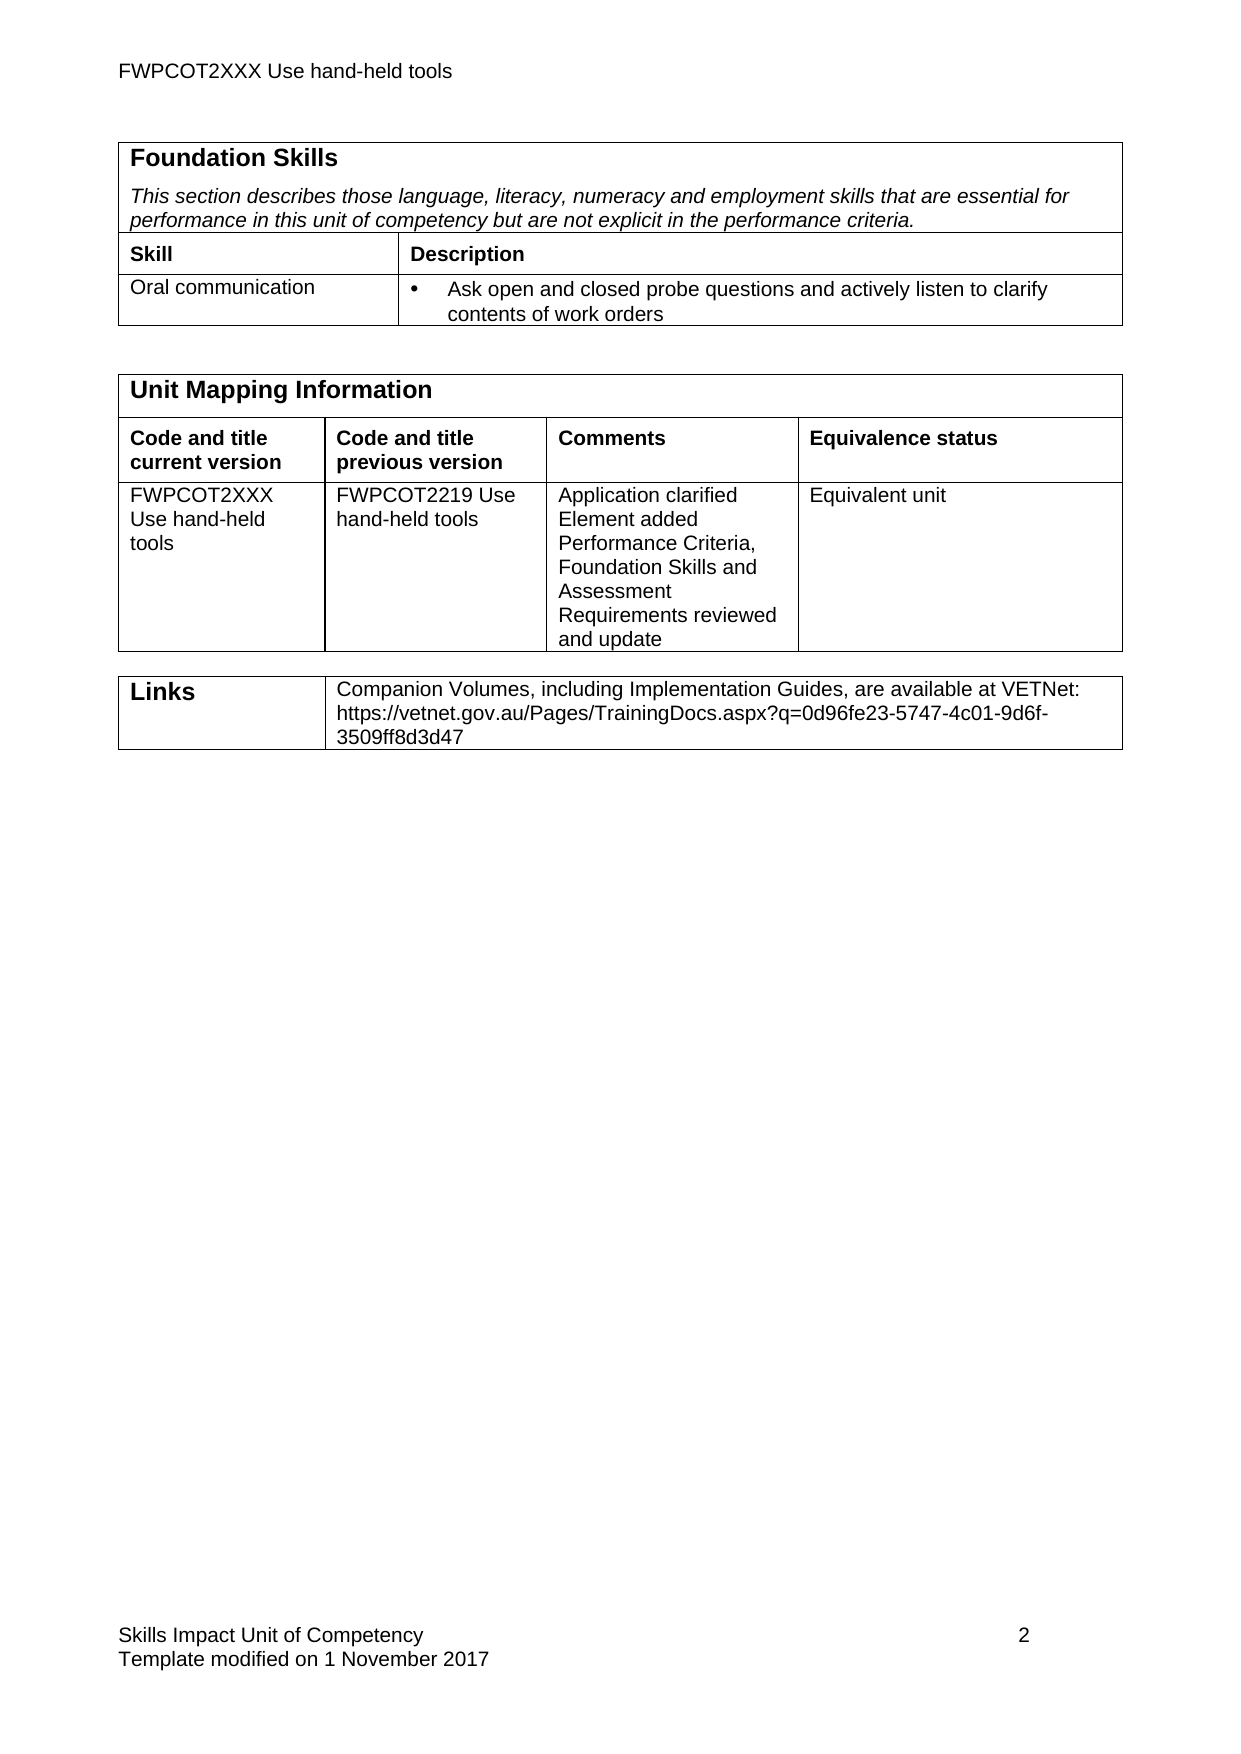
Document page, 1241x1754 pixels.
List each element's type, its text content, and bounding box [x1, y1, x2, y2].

table_cell Ask open and closed probe questions and actively listen to clarify contents of work orders [399, 275, 1122, 325]
table_cell Equivalence status [799, 418, 1122, 482]
table_cell Equivalent unit [799, 483, 1122, 651]
table_header Foundation Skills This section describes those language, literacy, numeracy and employment skills that are essential for performance in this unit of competency but are not explicit in the performance criteria. [119, 143, 1122, 232]
table_header Unit Mapping Information [119, 375, 1122, 417]
table_cell Code and title current version [119, 418, 324, 482]
table_cell Application clarified Element added Performance Criteria, Foundation Skills and Assessment Requirements reviewed and update [547, 483, 798, 651]
table_cell Code and title previous version [326, 418, 546, 482]
table_cell Skill [119, 233, 398, 274]
table_cell FWPCOT2XXX Use hand-held tools [119, 483, 324, 651]
table_cell FWPCOT2219 Use hand-held tools [326, 483, 546, 651]
table_header Links [119, 677, 325, 749]
table_cell Comments [547, 418, 798, 482]
table_header Companion Volumes, including Implementation Guides, are available at VETNet: https://vetnet.gov.au/Pages/TrainingDocs.aspx?q=0d96fe23-5747-4c01-9d6f-3509ff8d3d47 [326, 677, 1122, 749]
table_cell Oral communication [119, 275, 398, 325]
table_cell Description [399, 233, 1122, 274]
